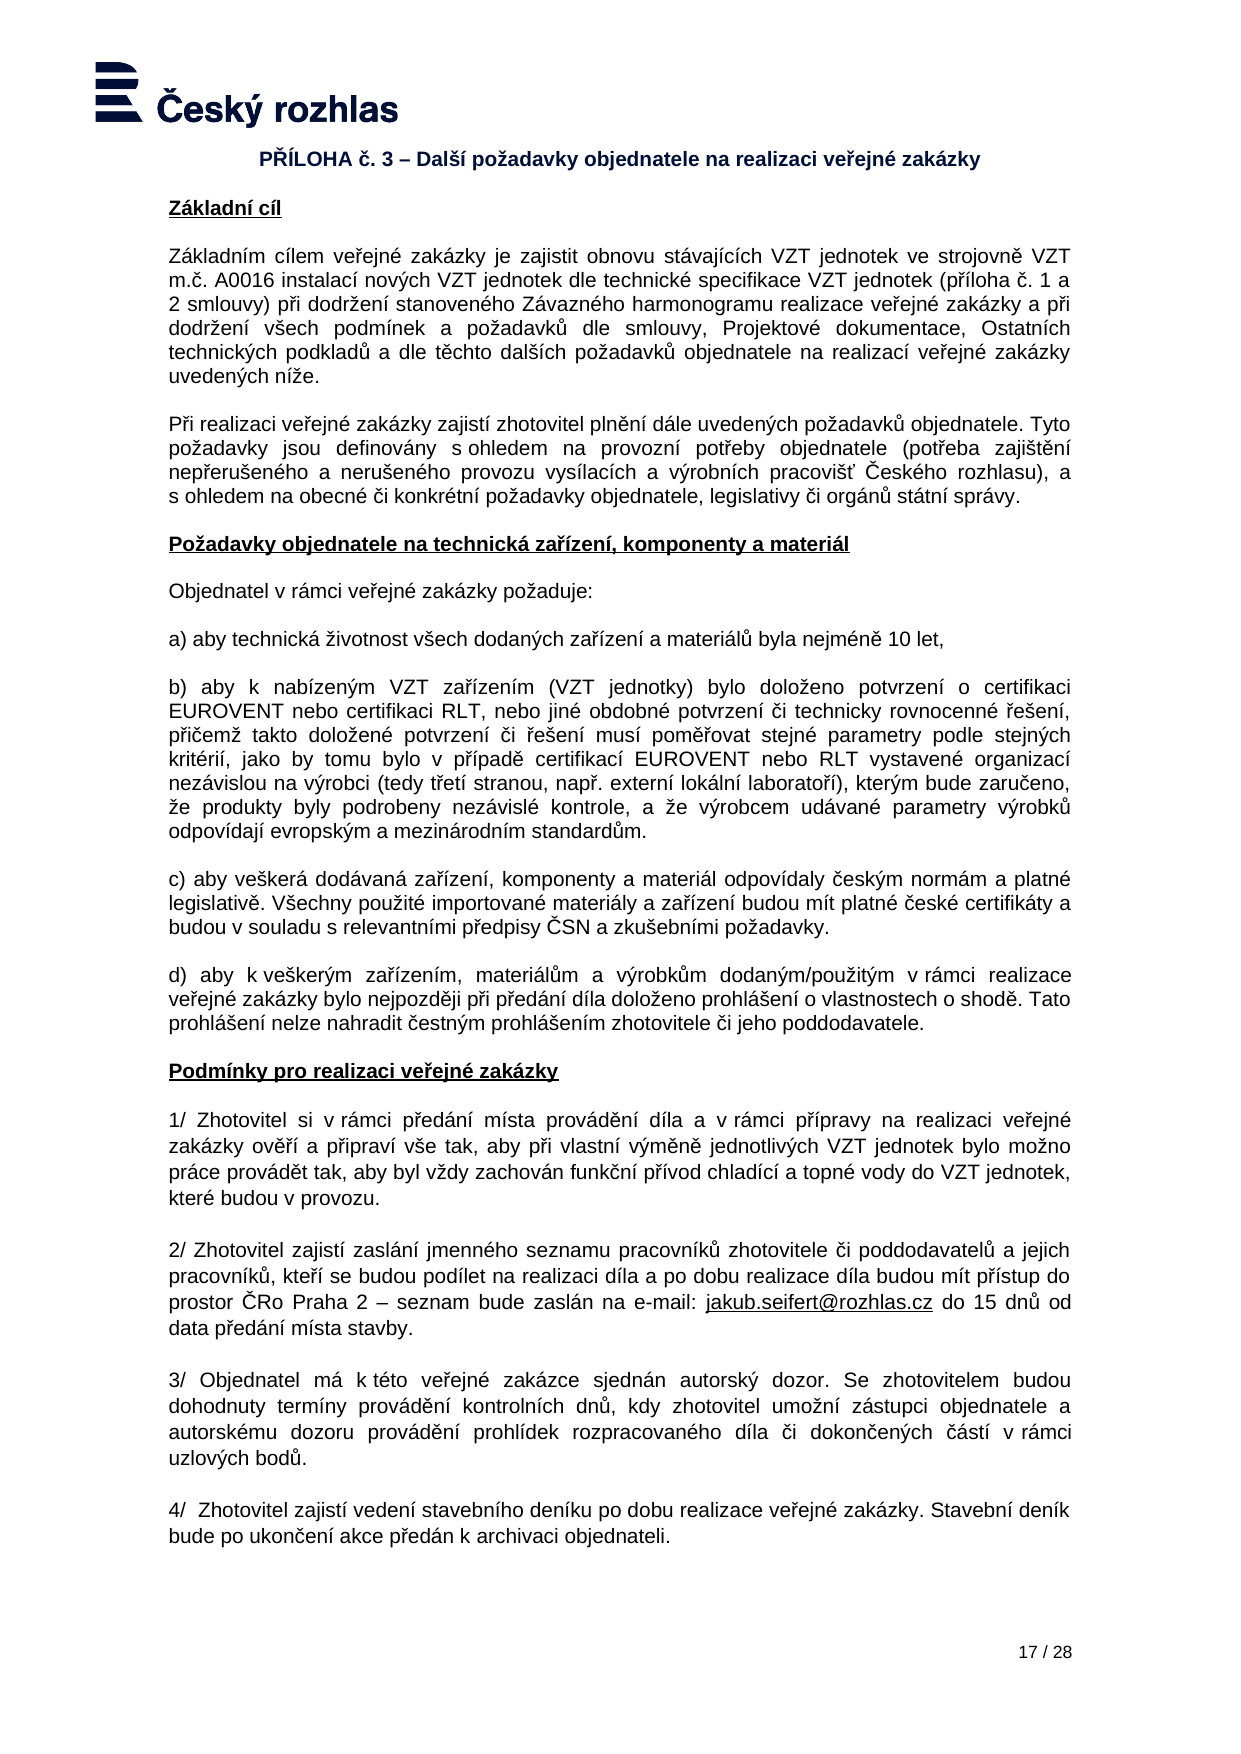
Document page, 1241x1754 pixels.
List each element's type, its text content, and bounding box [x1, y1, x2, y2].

text PŘÍLOHA č. 3 – Další požadavky objednatele na realizaci veřejné zakázky [168, 146, 1072, 172]
text Základní cíl [168, 196, 1072, 220]
text Při realizaci veřejné zakázky zajistí zhotovitel plnění dále uvedených požadavků objednatele. Tyto požadavky jsou definovány s ohledem na provozní potřeby objednatele (potřeba zajištění nepřerušeného a nerušeného provozu vysílacích a výrobních pracovišť Českého rozhlasu), a s ohledem na obecné či konkrétní požadavky objednatele, legislativy či orgánů státní správy. [168, 412, 1072, 507]
text Požadavky objednatele na technická zařízení, komponenty a materiál [168, 531, 1072, 555]
text b) aby k nabízeným VZT zařízením (VZT jednotky) bylo doloženo potvrzení o certifikaci EUROVENT nebo certifikaci RLT, nebo jiné obdobné potvrzení či technicky rovnocenné řešení, přičemž takto doložené potvrzení či řešení musí poměřovat stejné parametry podle stejných kritérií, jako by tomu bylo v případě certifikací EUROVENT nebo RLT vystavené organizací nezávislou na výrobci (tedy třetí stranou, např. externí lokální laboratoří), kterým bude zaručeno, že produkty byly podrobeny nezávislé kontrole, a že výrobcem udávané parametry výrobků odpovídají evropským a mezinárodním standardům. [168, 675, 1072, 843]
text Objednatel v rámci veřejné zakázky požaduje: [168, 579, 1072, 603]
text Podmínky pro realizaci veřejné zakázky [168, 1058, 1072, 1082]
text c) aby veškerá dodávaná zařízení, komponenty a materiál odpovídaly českým normám a platné legislativě. Všechny použité importované materiály a zařízení budou mít platné české certifikáty a budou v souladu s relevantními předpisy ČSN a zkušebními požadavky. [168, 867, 1072, 939]
text 4/ Zhotovitel zajistí vedení stavebního deníku po dobu realizace veřejné zakázky. Stavební deník bude po ukončení akce předán k archivaci objednateli. [168, 1497, 1072, 1549]
text 1/ Zhotovitel si v rámci předání místa provádění díla a v rámci přípravy na realizaci veřejné zakázky ověří a připraví vše tak, aby při vlastní výměně jednotlivých VZT jednotek bylo možno práce provádět tak, aby byl vždy zachován funkční přívod chladící a topné vody do VZT jednotek, které budou v provozu. [168, 1106, 1072, 1211]
text a) aby technická životnost všech dodaných zařízení a materiálů byla nejméně 10 let, [168, 627, 1072, 651]
text d) aby k veškerým zařízením, materiálům a výrobkům dodaným/použitým v rámci realizace veřejné zakázky bylo nejpozději při předání díla doloženo prohlášení o vlastnostech o shodě. Tato prohlášení nelze nahradit čestným prohlášením zhotovitele či jeho poddodavatele. [168, 963, 1072, 1034]
text 3/ Objednatel má k této veřejné zakázce sjednán autorský dozor. Se zhotovitelem budou dohodnuty termíny provádění kontrolních dnů, kdy zhotovitel umožní zástupci objednatele a autorskému dozoru provádění prohlídek rozpracovaného díla či dokončených částí v rámci uzlových bodů. [168, 1367, 1072, 1471]
text 2/ Zhotovitel zajistí zaslání jmenného seznamu pracovníků zhotovitele či poddodavatelů a jejich pracovníků, kteří se budou podílet na realizaci díla a po dobu realizace díla budou mít přístup do prostor ČRo Praha 2 – seznam bude zaslán na e-mail: jakub.seifert@rozhlas.cz do 15 dnů od data předání místa stavby. [168, 1237, 1072, 1341]
picture [95, 62, 398, 128]
text Základním cílem veřejné zakázky je zajistit obnovu stávajících VZT jednotek ve strojovně VZT m.č. A0016 instalací nových VZT jednotek dle technické specifikace VZT jednotek (příloha č. 1 a 2 smlouvy) při dodržení stanoveného Závazného harmonogramu realizace veřejné zakázky a při dodržení všech podmínek a požadavků dle smlouvy, Projektové dokumentace, Ostatních technických podkladů a dle těchto dalších požadavků objednatele na realizací veřejné zakázky uvedených níže. [168, 244, 1072, 388]
